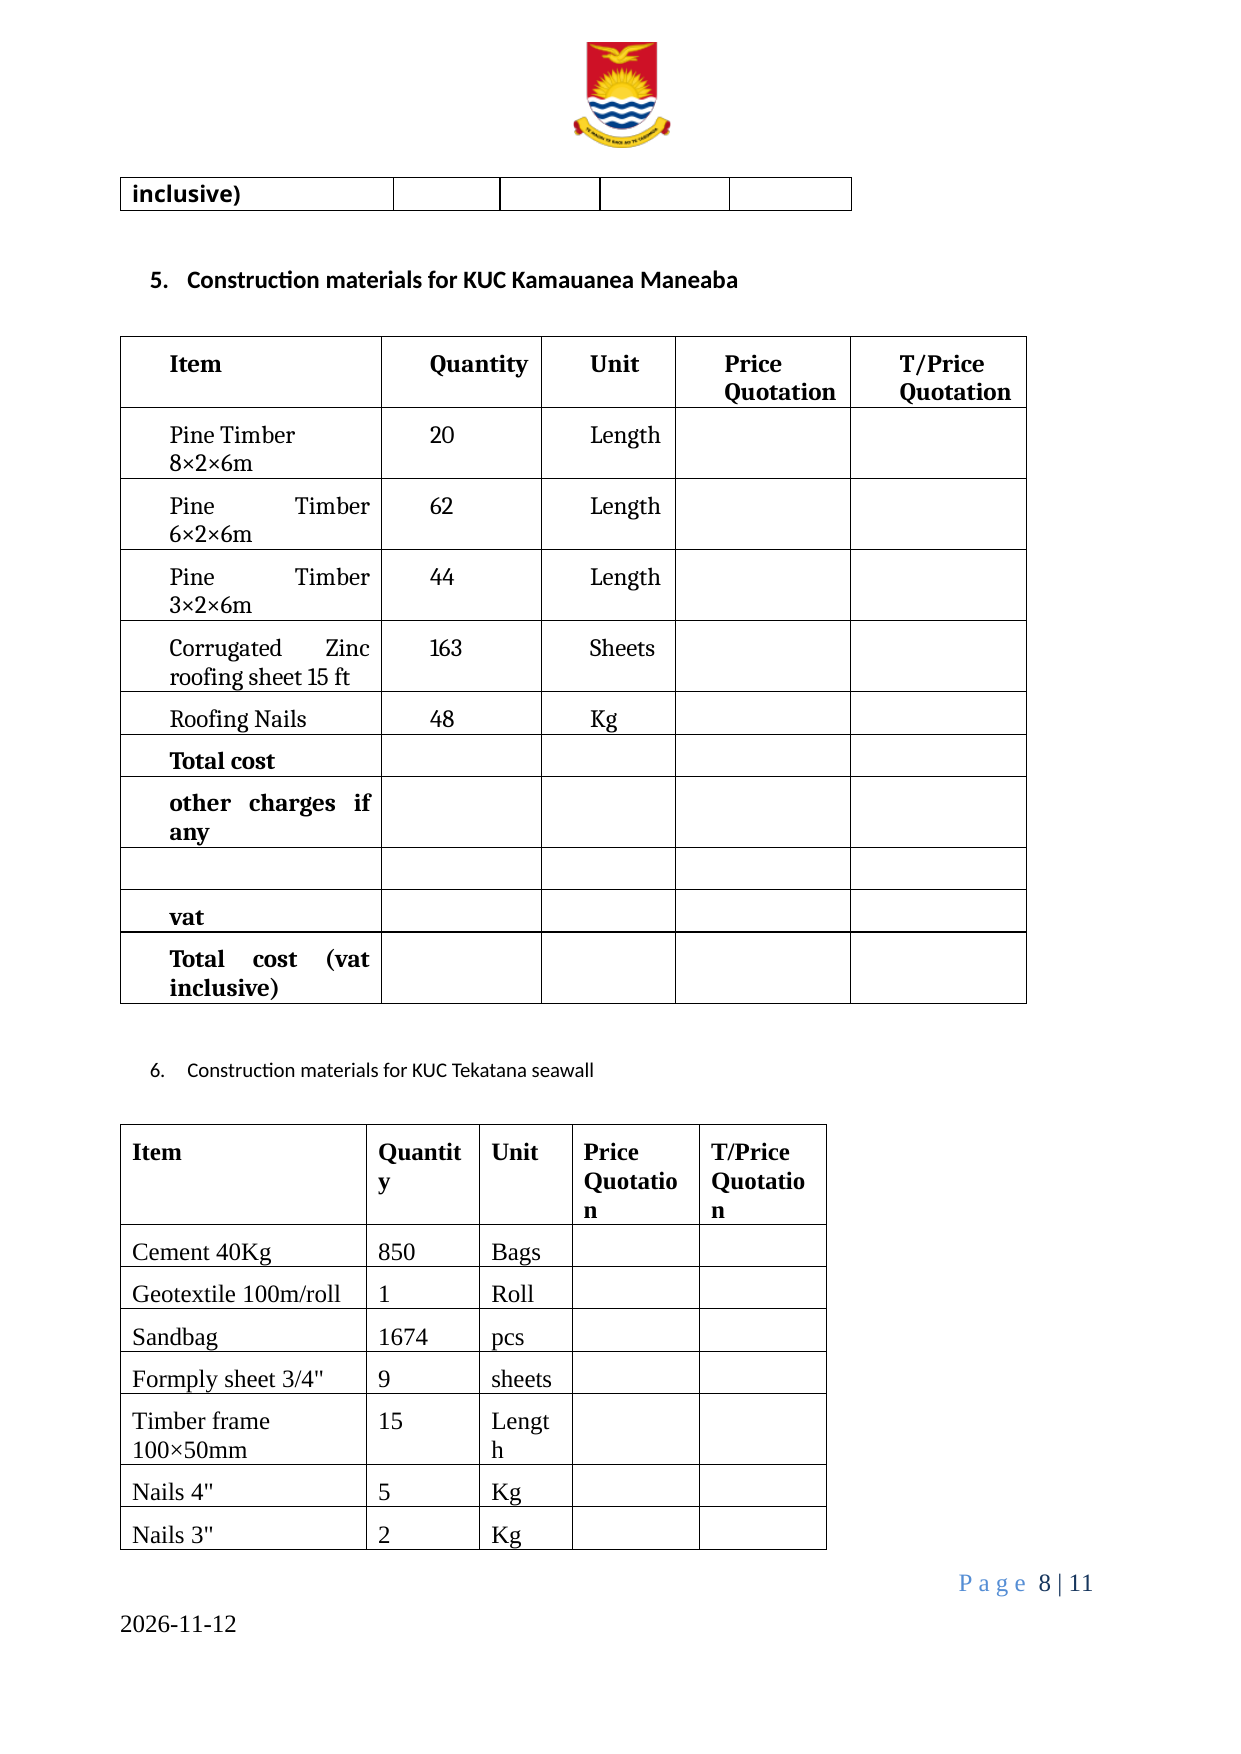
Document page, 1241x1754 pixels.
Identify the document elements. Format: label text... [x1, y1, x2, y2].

table_cell [700, 1465, 826, 1506]
table_header Unit [480, 1125, 572, 1224]
list Construction materials for KUC Tekatana seawall [149, 1057, 1120, 1083]
table_cell [851, 621, 1026, 691]
table_cell [676, 933, 850, 1002]
table_cell [851, 479, 1026, 549]
table_cell Geotextile 100m/roll [121, 1267, 366, 1308]
table_cell 5 [367, 1465, 479, 1506]
table_cell 44 [382, 550, 541, 620]
table_cell 163 [382, 621, 541, 691]
table_cell Roofing Nails [121, 692, 381, 733]
table_cell Sheets [542, 621, 675, 691]
table_cell Nails 3" [121, 1507, 366, 1548]
table_header Quantity [382, 337, 541, 407]
table_cell Roll [480, 1267, 572, 1308]
table_cell [676, 692, 850, 733]
table_cell [676, 777, 850, 847]
table_cell Cement 40Kg [121, 1225, 366, 1266]
table_cell [851, 735, 1026, 776]
table_cell Kg [480, 1507, 572, 1548]
table_cell Length [542, 479, 675, 549]
table_cell [676, 479, 850, 549]
table_cell [601, 178, 729, 209]
table_cell Sandbag [121, 1309, 366, 1351]
table_cell [700, 1507, 826, 1548]
table_cell [676, 735, 850, 776]
table_cell [700, 1267, 826, 1308]
table_cell [700, 1352, 826, 1393]
table_cell [542, 848, 675, 889]
table_cell Kg [480, 1465, 572, 1506]
table_cell 62 [382, 479, 541, 549]
table_cell 1 [367, 1267, 479, 1308]
table_cell Length [480, 1394, 572, 1464]
table_cell 48 [382, 692, 541, 733]
table_cell Kg [542, 692, 675, 733]
table_cell 20 [382, 408, 541, 478]
table_cell [851, 848, 1026, 889]
list Construction materials for KUC Kamauanea Maneaba [149, 264, 1120, 295]
table_cell [851, 692, 1026, 733]
table_cell [542, 735, 675, 776]
table_cell Pine Timber 3×2×6m [121, 550, 381, 620]
table_cell Corrugated Zinc roofing sheet 15 ft [121, 621, 381, 691]
table_cell Bags [480, 1225, 572, 1266]
table_cell [676, 848, 850, 889]
table_cell 850 [367, 1225, 479, 1266]
table_cell Total cost (vat inclusive) [121, 933, 381, 1002]
table_cell [573, 1352, 699, 1393]
table_cell [382, 933, 541, 1002]
table_cell [573, 1225, 699, 1266]
table_cell [851, 777, 1026, 847]
picture [573, 42, 671, 148]
table_cell Formply sheet 3/4" [121, 1352, 366, 1393]
table_header T/Price Quotation [851, 337, 1026, 407]
table_cell sheets [480, 1352, 572, 1393]
table_header Item [121, 337, 381, 407]
table_cell [382, 848, 541, 889]
table_cell [851, 890, 1026, 931]
table_cell pcs [480, 1309, 572, 1351]
table_cell [676, 550, 850, 620]
table_cell Length [542, 550, 675, 620]
table_cell 2 [367, 1507, 479, 1548]
table_cell Total cost (vat inclusive) [121, 178, 393, 209]
table_cell 1674 [367, 1309, 479, 1351]
table_cell [700, 1309, 826, 1351]
table_cell other charges if any [121, 777, 381, 847]
table_cell [394, 178, 499, 209]
table_cell [573, 1267, 699, 1308]
table_cell [851, 933, 1026, 1002]
table_header Price Quotation [573, 1125, 699, 1224]
table_cell [700, 1394, 826, 1464]
table_header Price Quotation [676, 337, 850, 407]
table_header T/Price Quotation [700, 1125, 826, 1224]
table_cell [573, 1309, 699, 1351]
table_cell vat [121, 890, 381, 931]
table_cell Pine Timber 6×2×6m [121, 479, 381, 549]
table_cell [121, 848, 381, 889]
table_cell [382, 890, 541, 931]
table_cell Nails 4" [121, 1465, 366, 1506]
table_cell [676, 890, 850, 931]
table_cell [573, 1507, 699, 1548]
table_header Unit [542, 337, 675, 407]
table_cell [676, 621, 850, 691]
table_cell [501, 178, 599, 209]
table_cell [851, 550, 1026, 620]
table_cell [573, 1394, 699, 1464]
table_cell Total cost [121, 735, 381, 776]
table_cell [851, 408, 1026, 478]
table_cell [573, 1465, 699, 1506]
table_cell Length [542, 408, 675, 478]
table_cell [542, 933, 675, 1002]
table_cell [542, 890, 675, 931]
table_cell Pine Timber 8×2×6m [121, 408, 381, 478]
table_cell 15 [367, 1394, 479, 1464]
table_header Item [121, 1125, 366, 1224]
table_cell [676, 408, 850, 478]
table_cell [382, 735, 541, 776]
table_cell Timber frame 100×50mm [121, 1394, 366, 1464]
table_cell [542, 777, 675, 847]
table_cell [382, 777, 541, 847]
table_cell [730, 178, 851, 209]
table_cell 9 [367, 1352, 479, 1393]
table_cell [700, 1225, 826, 1266]
table_header Quantity [367, 1125, 479, 1224]
